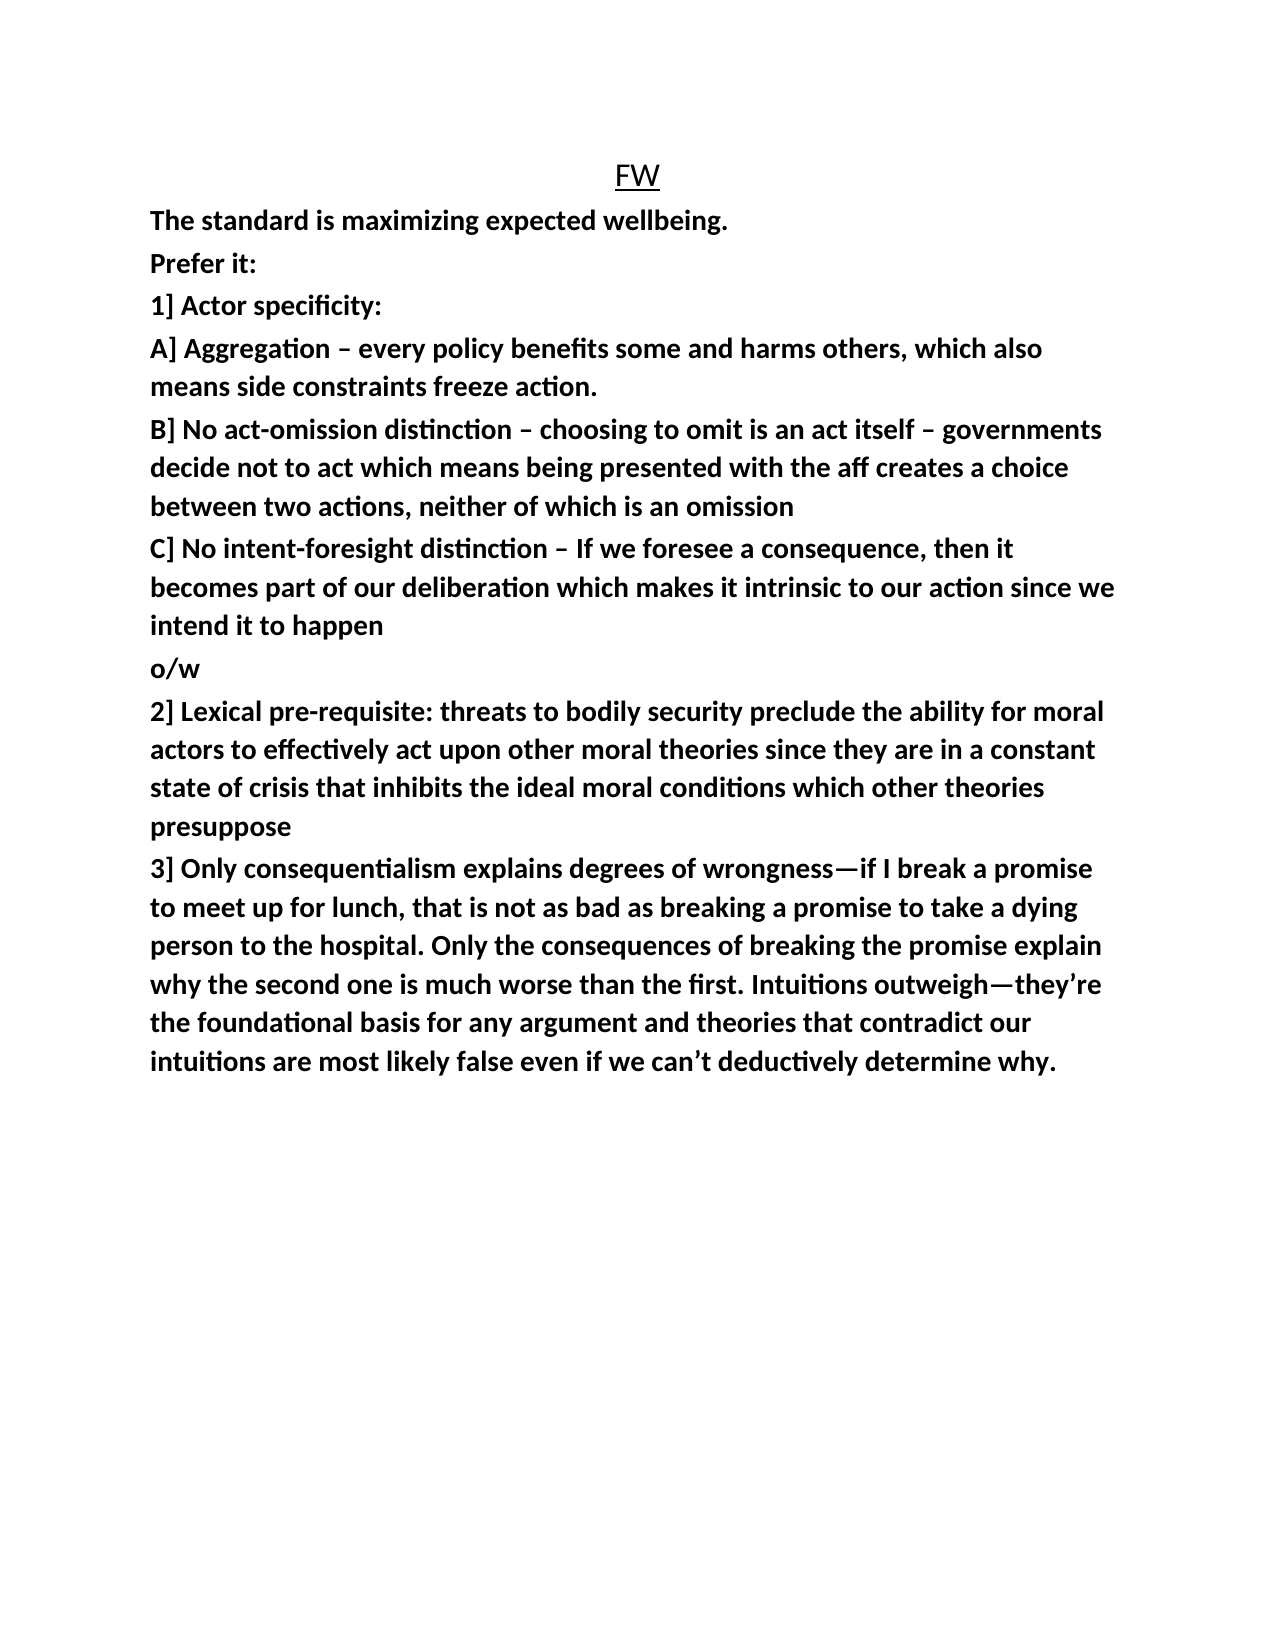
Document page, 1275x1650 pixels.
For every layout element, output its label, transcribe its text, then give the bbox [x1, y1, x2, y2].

subtitle Prefer it: [150, 245, 1125, 281]
subtitle B] No act-omission distinction – choosing to omit is an act itself – governments decide not to act which means being presented with the aff creates a choice between two actions, neither of which is an omission [150, 411, 1125, 524]
subtitle 1] Actor specificity: [150, 287, 1125, 323]
subtitle FW [150, 154, 1125, 195]
subtitle C] No intent-foresight distinction – If we foresee a consequence, then it becomes part of our deliberation which makes it intrinsic to our action since we intend it to happen [150, 531, 1125, 643]
subtitle 2] Lexical pre-requisite: threats to bodily security preclude the ability for moral actors to effectively act upon other moral theories since they are in a constant state of crisis that inhibits the ideal moral conditions which other theories presuppose [150, 693, 1125, 844]
subtitle A] Aggregation – every policy benefits some and harms others, which also means side constraints freeze action. [150, 330, 1125, 404]
subtitle 3] Only consequentialism explains degrees of wrongness—if I break a promise to meet up for lunch, that is not as bad as breaking a promise to take a dying person to the hospital. Only the consequences of breaking the promise explain why the second one is much worse than the first. Intuitions outweigh—they’re the foundational basis for any argument and theories that contradict our intuitions are most likely false even if we can’t deductively determine why. [150, 851, 1125, 1078]
subtitle o/w [150, 650, 1125, 686]
subtitle The standard is maximizing expected wellbeing. [150, 202, 1125, 238]
